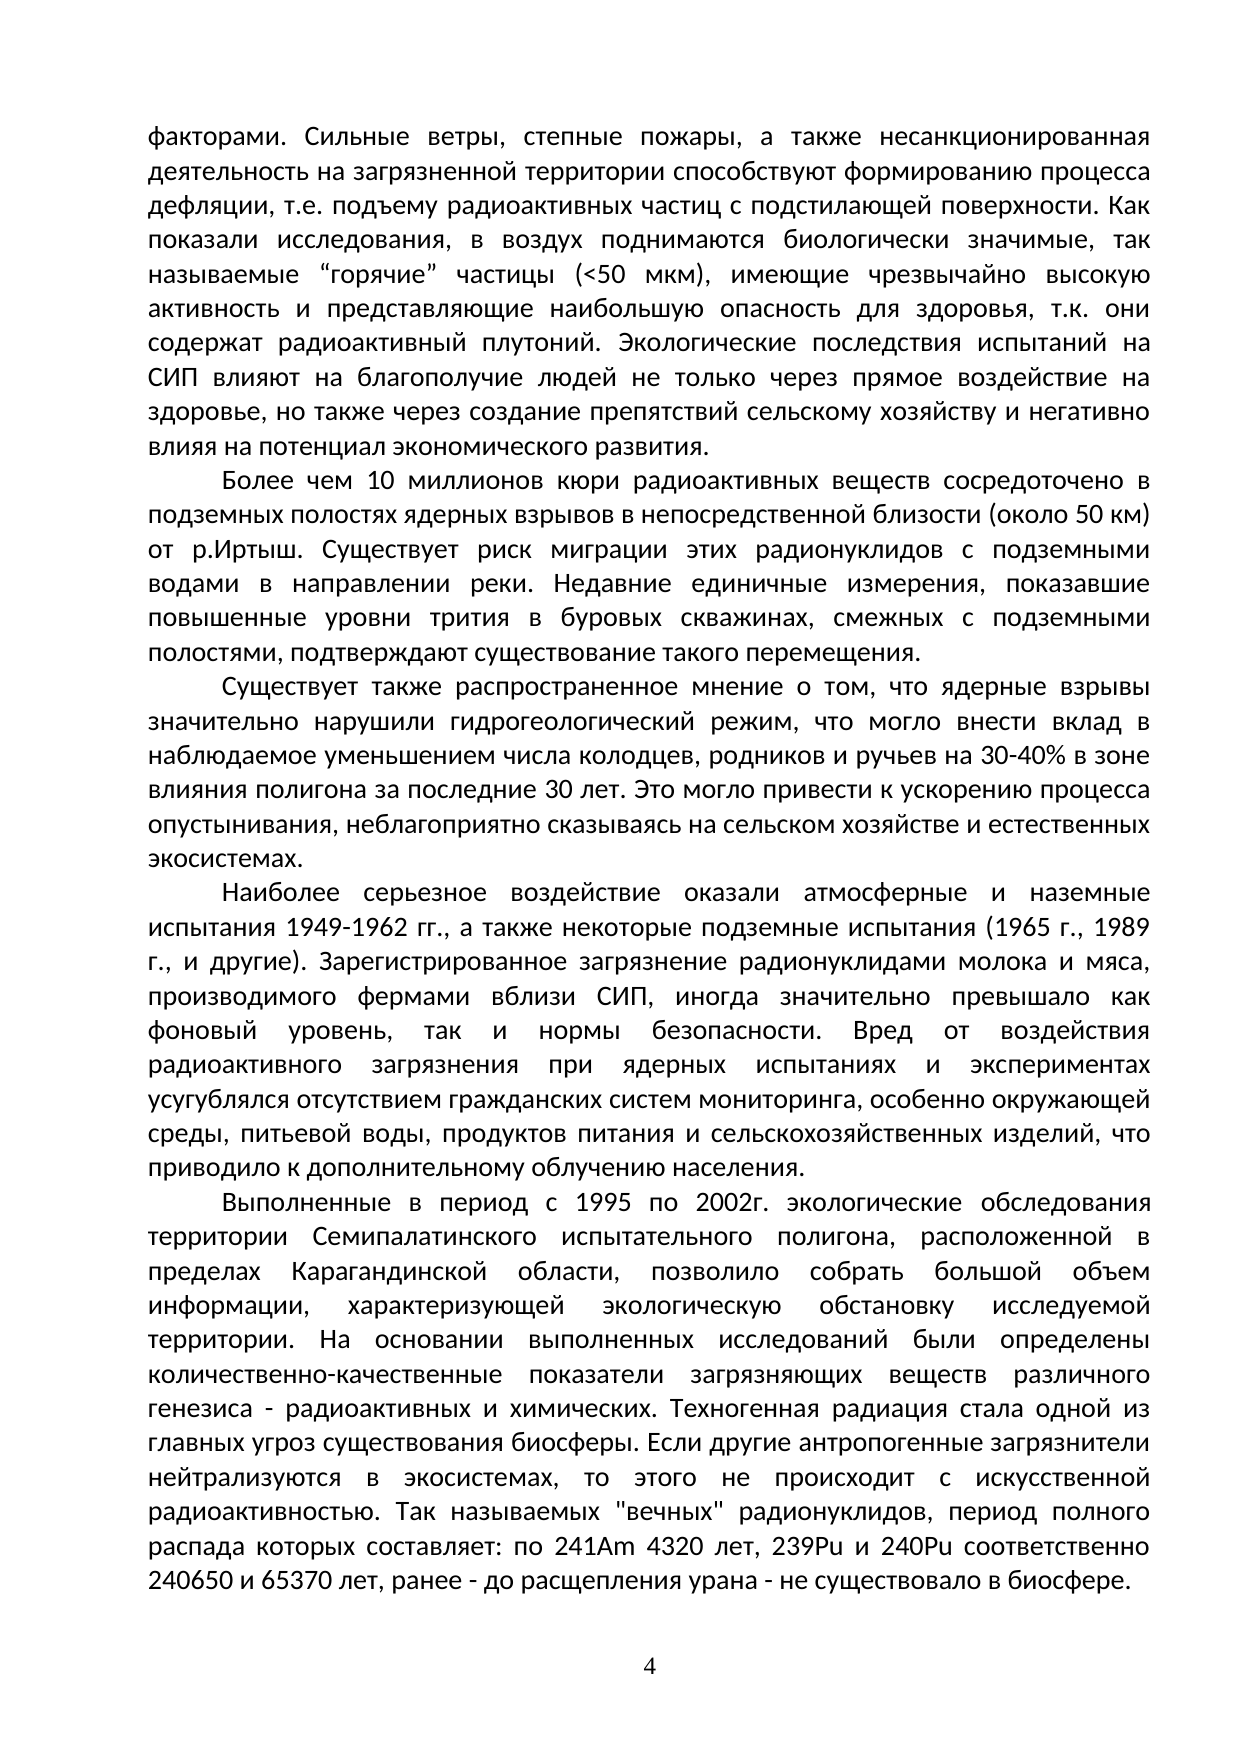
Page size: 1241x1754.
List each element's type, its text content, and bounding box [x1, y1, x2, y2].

text Существует также распространенное мнение о том, что ядерные взрывы значительно нарушили гидрогеологический режим, что могло внести вклад в наблюдаемое уменьшением числа колодцев, родников и ручьев на 30-40% в зоне влияния полигона за последние 30 лет. Это могло привести к ускорению процесса опустынивания, неблагоприятно сказываясь на сельском хозяйстве и естественных экосистемах. [148, 668, 1152, 874]
text Выполненные в период с 1995 по 2002г. экологические обследования территории Семипалатинского испытательного полигона, расположенной в пределах Карагандинской области, позволило собрать большой объем информации, характеризующей экологическую обстановку исследуемой территории. На основании выполненных исследований были определены количественно-качественные показатели загрязняющих веществ различного генезиса - радиоактивных и химических. Техногенная радиация стала одной из главных угроз существования биосферы. Если другие антропогенные загрязнители нейтрализуются в экосистемах, то этого не происходит с искусственной радиоактивностью. Так называемых "вечных" радионуклидов, период полного распада которых составляет: по 241Аm 4320 лет, 239Рu и 240Рu соответственно 240650 и 65370 лет, ранее - до расщепления урана - не существовало в биосфере. [148, 1184, 1152, 1596]
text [148, 118, 1152, 462]
text Более чем 10 миллионов кюри радиоактивных веществ сосредоточено в подземных полостях ядерных взрывов в непосредственной близости (около 50 км) от р.Иртыш. Существует риск миграции этих радионуклидов с подземными водами в направлении реки. Недавние единичные измерения, показавшие повышенные уровни трития в буровых скважинах, смежных с подземными полостями, подтверждают существование такого перемещения. [148, 462, 1152, 668]
text Наиболее серьезное воздействие оказали атмосферные и наземные испытания 1949-1962 гг., а также некоторые подземные испытания (1965 г., 1989 г., и другие). Зарегистрированное загрязнение радионуклидами молока и мяса, производимого фермами вблизи СИП, иногда значительно превышало как фоновый уровень, так и нормы безопасности. Вред от воздействия радиоактивного загрязнения при ядерных испытаниях и экспериментах усугублялся отсутствием гражданских систем мониторинга, особенно окружающей среды, питьевой воды, продуктов питания и сельскохозяйственных изделий, что приводило к дополнительному облучению населения. [148, 874, 1152, 1184]
